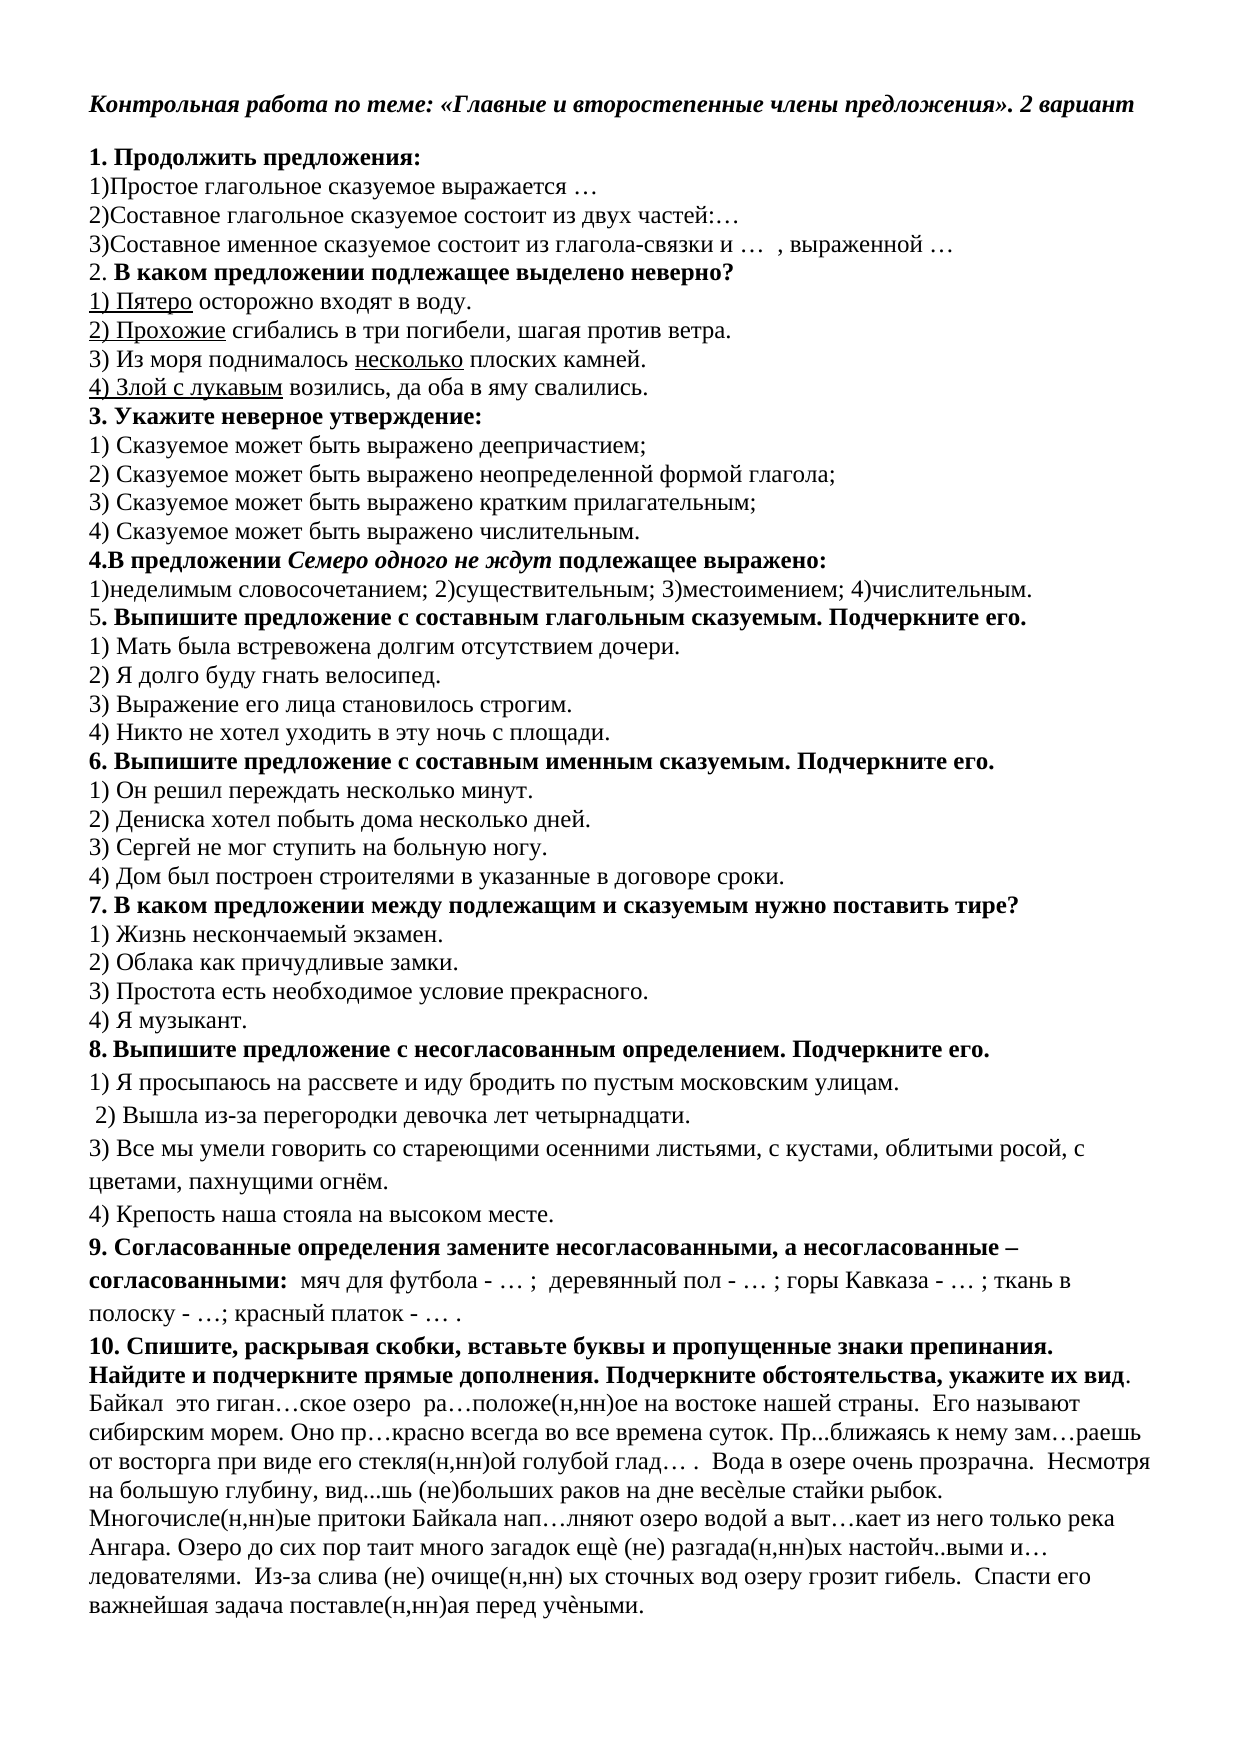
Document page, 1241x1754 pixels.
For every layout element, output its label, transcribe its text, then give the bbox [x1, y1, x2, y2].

text 3) Все мы умели говорить со стареющими осенними листьями, с кустами, облитыми росой, с цветами, пахнущими огнём. [89, 1133, 1152, 1194]
text 3)Составное именное сказуемое состоит из глагола-связки и … , выраженной … [89, 229, 1152, 257]
text 1) Пятеро осторожно входят в воду. [89, 286, 1152, 315]
text 4.В предложении Семеро одного не ждут подлежащее выражено: [89, 545, 1152, 574]
text 3. Укажите неверное утверждение: [89, 401, 1152, 430]
text 7. В каком предложении между подлежащим и сказуемым нужно поставить тире? [89, 890, 1152, 919]
text 2. В каком предложении подлежащее выделено неверно? [89, 257, 1152, 286]
text 4) Крепость наша стояла на высоком месте. [89, 1199, 1152, 1228]
text 2) Прохожие сгибались в три погибели, шагая против ветра. [89, 315, 1152, 344]
text 1. Продолжить предложения: [89, 142, 1152, 171]
text 2) Вышла из-за перегородки девочка лет четырнадцати. [89, 1100, 1152, 1128]
text 2) Облака как причудливые замки. [89, 947, 1152, 976]
text 3) Из моря поднималось несколько плоских камней. [89, 344, 1152, 372]
text 2)Составное глагольное сказуемое состоит из двух частей:… [89, 200, 1152, 229]
text 1) Сказуемое может быть выражено деепричастием; [89, 430, 1152, 459]
text 10. Спишите, раскрывая скобки, вставьте буквы и пропущенные знаки препинания. Найдите и подчеркните прямые дополнения. Подчеркните обстоятельства, укажите их вид. [89, 1331, 1152, 1388]
text 1) Он решил переждать несколько минут. 2) Дениска хотел побыть дома несколько дней. 3) Сергей не мог ступить на больную ногу. 4) Дом был построен строителями в указанные в договоре сроки. [89, 775, 1152, 890]
text 1) Жизнь нескончаемый экзамен. [89, 919, 1152, 947]
text 6. Выпишите предложение с составным именным сказуемым. Подчеркните его. [89, 746, 1152, 775]
text 3) Простота есть необходимое условие прекрасного. [89, 976, 1152, 1005]
text 1)Простое глагольное сказуемое выражается … [89, 171, 1152, 200]
text 2) Сказуемое может быть выражено неопределенной формой глагола; [89, 459, 1152, 487]
text Контрольная работа по теме: «Главные и второстепенные члены предложения». 2 вариант [89, 89, 1152, 117]
text 1) Я просыпаюсь на рассвете и иду бродить по пустым московским улицам. [89, 1067, 1152, 1096]
text 4) Сказуемое может быть выражено числительным. [89, 516, 1152, 545]
text 4) Я музыкант. [89, 1005, 1152, 1034]
text 5. Выпишите предложение с составным глагольным сказуемым. Подчеркните его. [89, 602, 1152, 631]
text 9. Согласованные определения замените несогласованными, а несогласованные – согласованными: мяч для футбола - … ; деревянный пол - … ; горы Кавказа - … ; ткань в полоску - …; красный платок - … . [89, 1232, 1152, 1327]
text 8. Выпишите предложение с несогласованным определением. Подчеркните его. [89, 1034, 1152, 1062]
text 1)неделимым словосочетанием; 2)существительным; 3)местоимением; 4)числительным. [89, 574, 1152, 602]
text 3) Сказуемое может быть выражено кратким прилагательным; [89, 487, 1152, 516]
text 1) Мать была встревожена долгим отсутствием дочери. 2) Я долго буду гнать велосипед. 3) Выражение его лица становилось строгим. 4) Никто не хотел уходить в эту ночь с площади. [89, 631, 1152, 746]
text 4) Злой с лукавым возились, да оба в яму свалились. [89, 372, 1152, 401]
text Байкал это гиган…ское озеро ра…положе(н,нн)ое на востоке нашей страны. Его называют сибирским морем. Оно пр…красно всегда во все времена суток. Пр...ближаясь к нему зам…раешь от восторга при виде его стекля(н,нн)ой голубой глад… . Вода в озере очень прозрачна. Несмотря на большую глубину, вид...шь (не)больших раков на дне весѐлые стайки рыбок. Многочисле(н,нн)ые притоки Байкала нап…лняют озеро водой а выт…кает из него только река Ангара. Озеро до сих пор таит много загадок ещѐ (не) разгада(н,нн)ых настойч..выми и…ледователями. Из-за слива (не) очище(н,нн) ых сточных вод озеру грозит гибель. Спасти его важнейшая задача поставле(н,нн)ая перед учѐными. [89, 1388, 1152, 1618]
